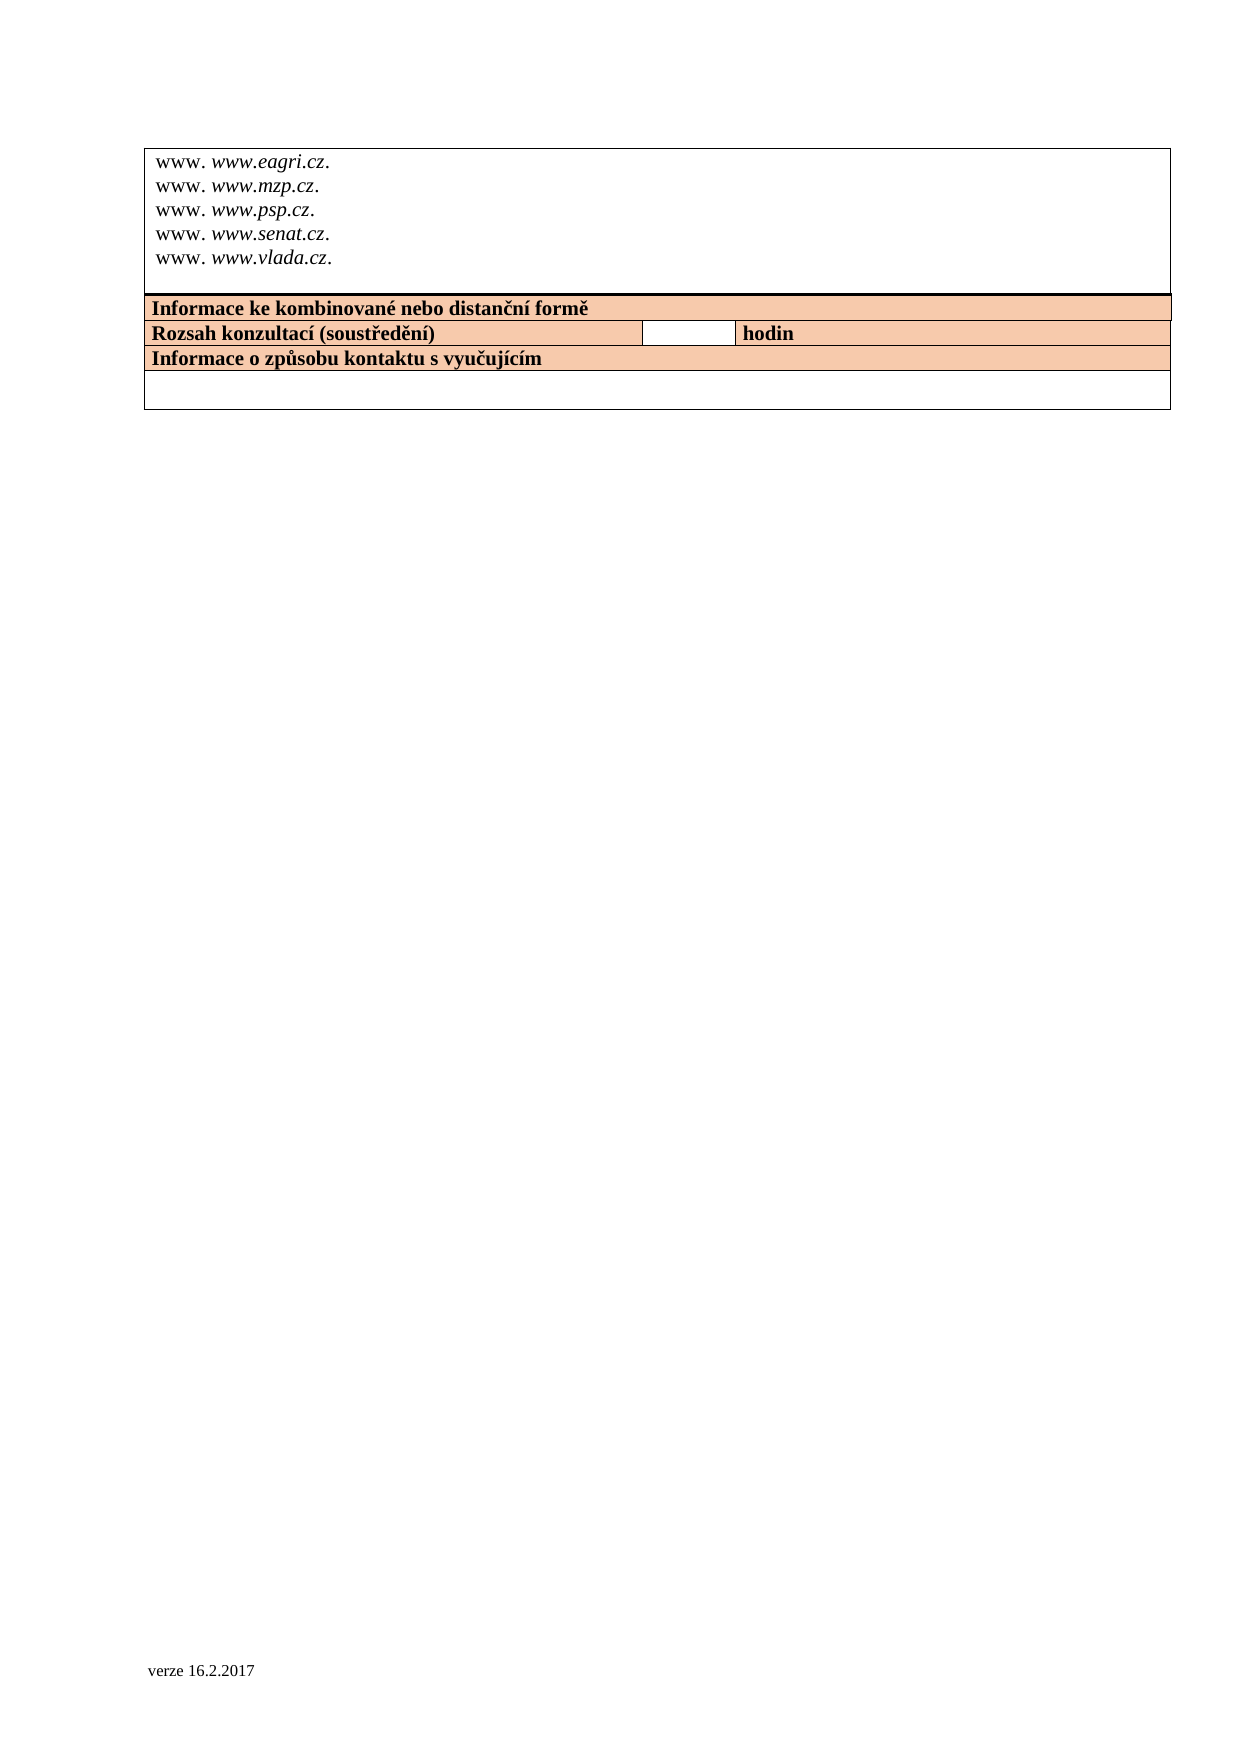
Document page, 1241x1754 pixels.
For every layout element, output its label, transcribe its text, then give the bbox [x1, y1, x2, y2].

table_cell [145, 149, 1170, 293]
table_cell Informace ke kombinované nebo distanční formě [145, 296, 1171, 320]
table_cell Rozsah konzultací (soustředění) [145, 321, 642, 345]
table_cell [643, 321, 735, 345]
table_cell hodin [736, 321, 1170, 345]
table_cell [145, 371, 1170, 409]
table_cell Informace o způsobu kontaktu s vyučujícím [145, 346, 1170, 370]
